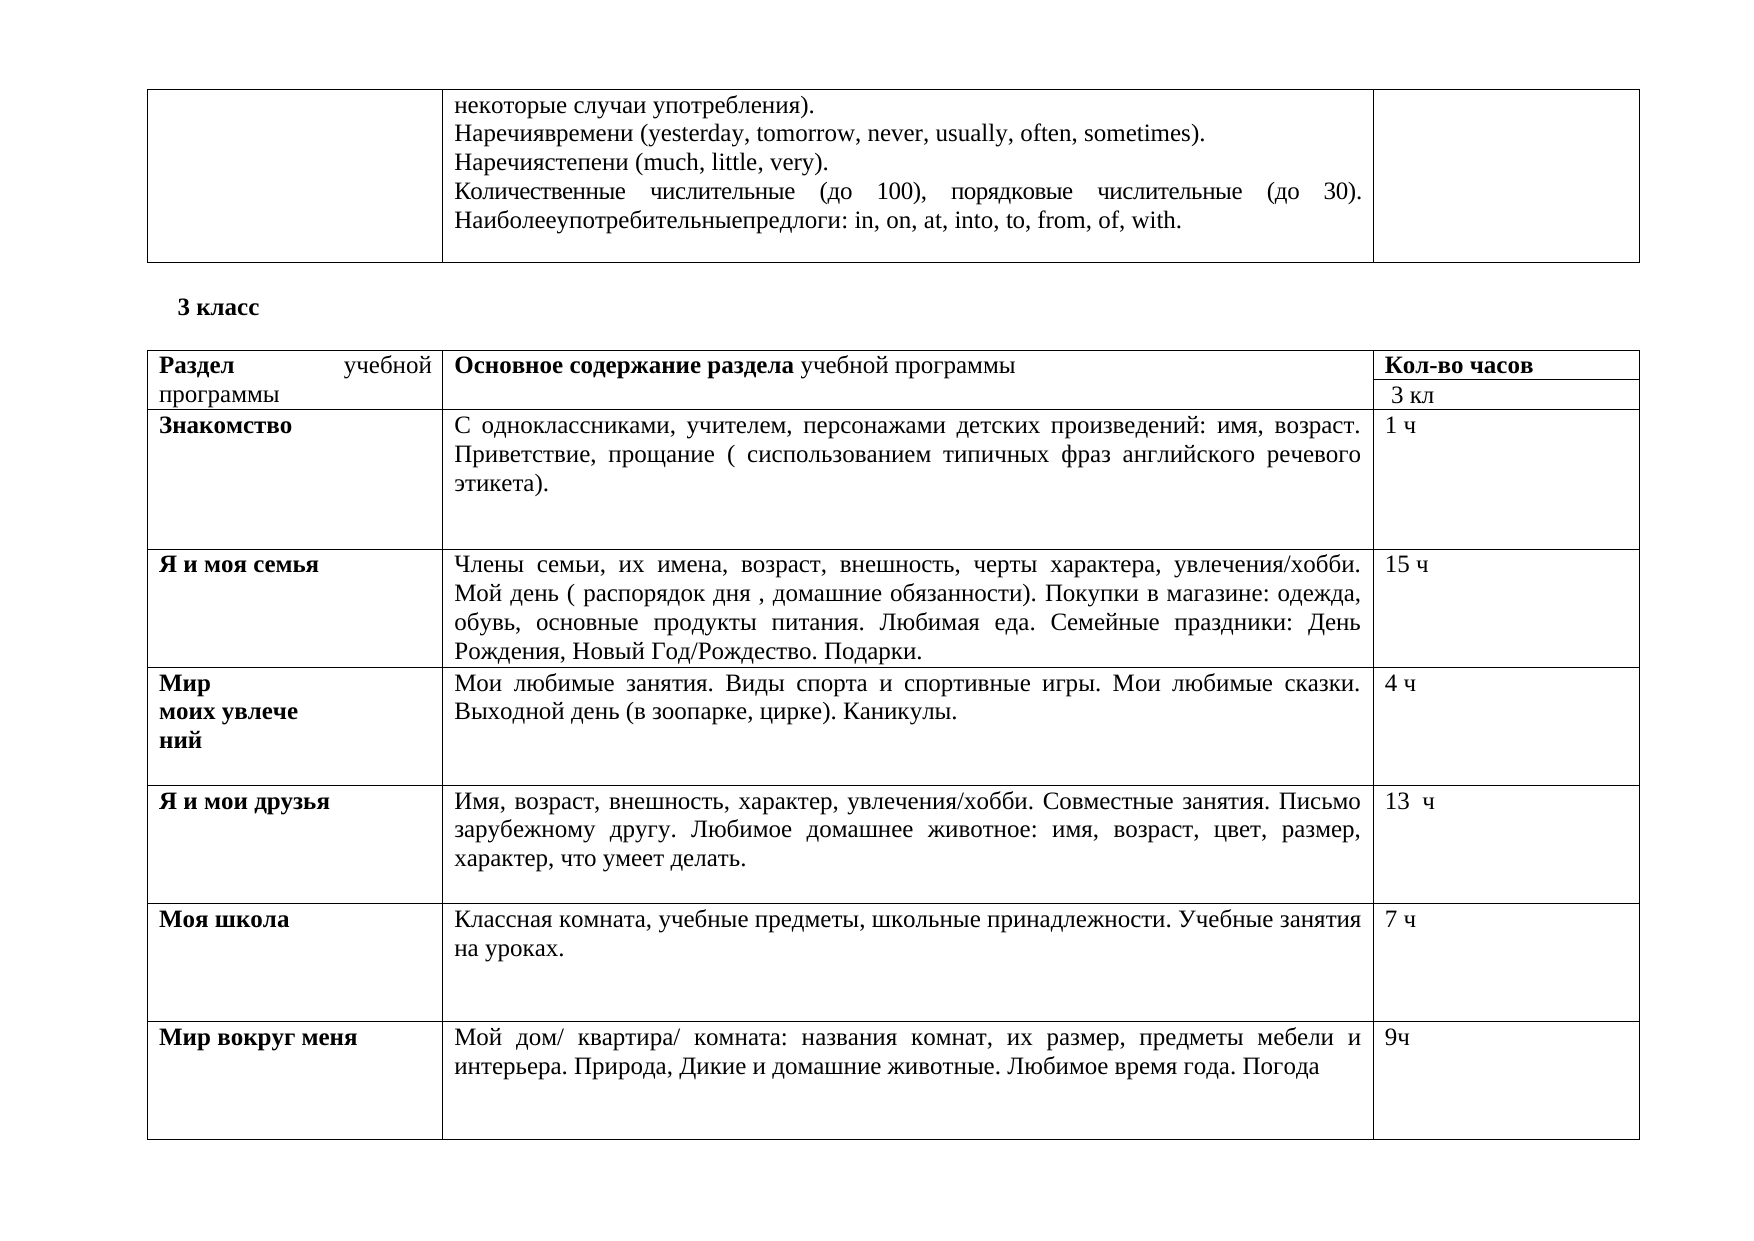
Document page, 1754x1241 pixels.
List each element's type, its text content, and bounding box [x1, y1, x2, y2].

table_cell 13 ч [1374, 786, 1639, 903]
table_cell 7 ч [1374, 904, 1639, 1021]
table_cell 1 ч [1374, 410, 1639, 548]
table_cell 9ч [1374, 1022, 1639, 1139]
table_cell Знакомство [148, 410, 442, 548]
table_cell С одноклассниками, учителем, персонажами детских произведений: имя, возраст. Приветствие, прощание ( сиспользованием типичных фраз английского речевого этикета). [443, 410, 1373, 548]
table_cell Классная комната, учебные предметы, школьные принадлежности. Учебные занятия на уроках. [443, 904, 1373, 1021]
table_cell 4 ч [1374, 668, 1639, 785]
table_cell Мои любимые занятия. Виды спорта и спортивные игры. Мои любимые сказки. Выходной день (в зоопарке, цирке). Каникулы. [443, 668, 1373, 785]
table_cell Мой дом/ квартира/ комната: названия комнат, их размер, предметы мебели и интерьера. Природа, Дикие и домашние животные. Любимое время года. Погода [443, 1022, 1373, 1139]
table_cell Я и моя семья [148, 550, 442, 667]
table_cell Мир вокруг меня [148, 1022, 442, 1139]
table_cell Мир моих увлече ний [148, 668, 442, 785]
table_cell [148, 90, 442, 262]
table_cell Имя, возраст, внешность, характер, увлечения/хобби. Совместные занятия. Письмо зарубежному другу. Любимое домашнее животное: имя, возраст, цвет, размер, характер, что умеет делать. [443, 786, 1373, 903]
table_cell Моя школа [148, 904, 442, 1021]
table_header Раздел учебной программы [148, 351, 442, 409]
table_header Основное содержание раздела учебной программы [443, 351, 1373, 409]
table_cell Я и мои друзья [148, 786, 442, 903]
table_cell Члены семьи, их имена, возраст, внешность, черты характера, увлечения/хобби. Мой день ( распорядок дня , домашние обязанности). Покупки в магазине: одежда, обувь, основные продукты питания. Любимая еда. Семейные праздники: День Рождения, Новый Год/Рождество. Подарки. [443, 550, 1373, 667]
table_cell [443, 90, 1373, 262]
table_cell 15 ч [1374, 550, 1639, 667]
text 3 класс [118, 292, 1636, 321]
